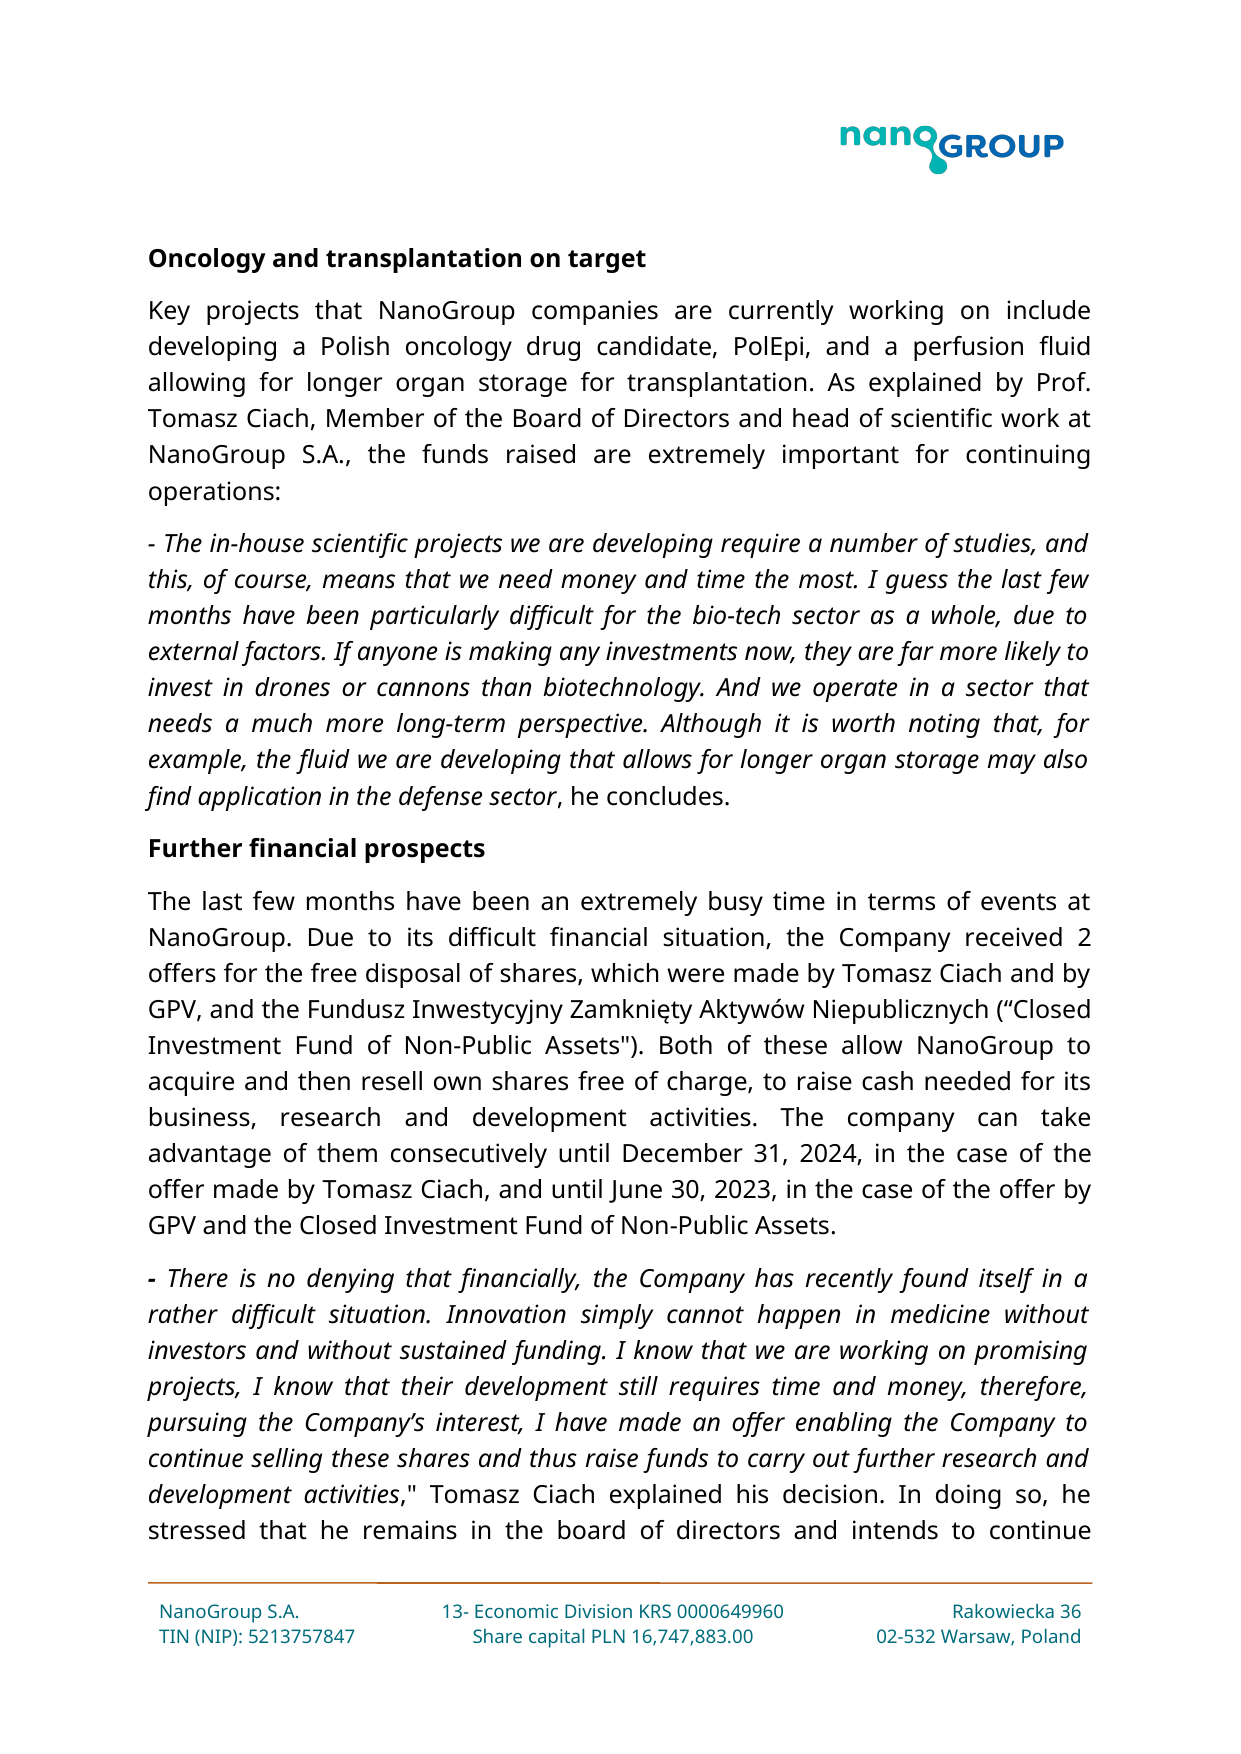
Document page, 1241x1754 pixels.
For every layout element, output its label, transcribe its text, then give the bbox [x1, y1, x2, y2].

text Further financial prospects [148, 831, 1093, 865]
text The last few months have been an extremely busy time in terms of events at NanoGroup. Due to its difficult financial situation, the Company received 2 offers for the free disposal of shares, which were made by Tomasz Ciach and by GPV, and the Fundusz Inwestycyjny Zamknięty Aktywów Niepublicznych (“Closed Investment Fund of Non-Public Assets"). Both of these allow NanoGroup to acquire and then resell own shares free of charge, to raise cash needed for its business, research and development activities. The company can take advantage of them consecutively until December 31, 2024, in the case of the offer made by Tomasz Ciach, and until June 30, 2023, in the case of the offer by GPV and the Closed Investment Fund of Non-Public Assets. [148, 883, 1093, 1242]
text - The in-house scientific projects we are developing require a number of studies, and this, of course, means that we need money and time the most. I guess the last few months have been particularly difficult for the bio-tech sector as a whole, due to external factors. If anyone is making any investments now, they are far more likely to invest in drones or cannons than biotechnology. And we operate in a sector that needs a much more long-term perspective. Although it is worth noting that, for example, the fluid we are developing that allows for longer organ storage may also find application in the defense sector, he concludes. [148, 526, 1093, 812]
picture [811, 73, 1093, 216]
text Oncology and transplantation on target [148, 240, 1093, 274]
text Key projects that NanoGroup companies are currently working on include developing a Polish oncology drug candidate, PolEpi, and a perfusion fluid allowing for longer organ storage for transplantation. As explained by Prof. Tomasz Ciach, Member of the Board of Directors and head of scientific work at NanoGroup S.A., the funds raised are extremely important for continuing operations: [148, 293, 1093, 507]
